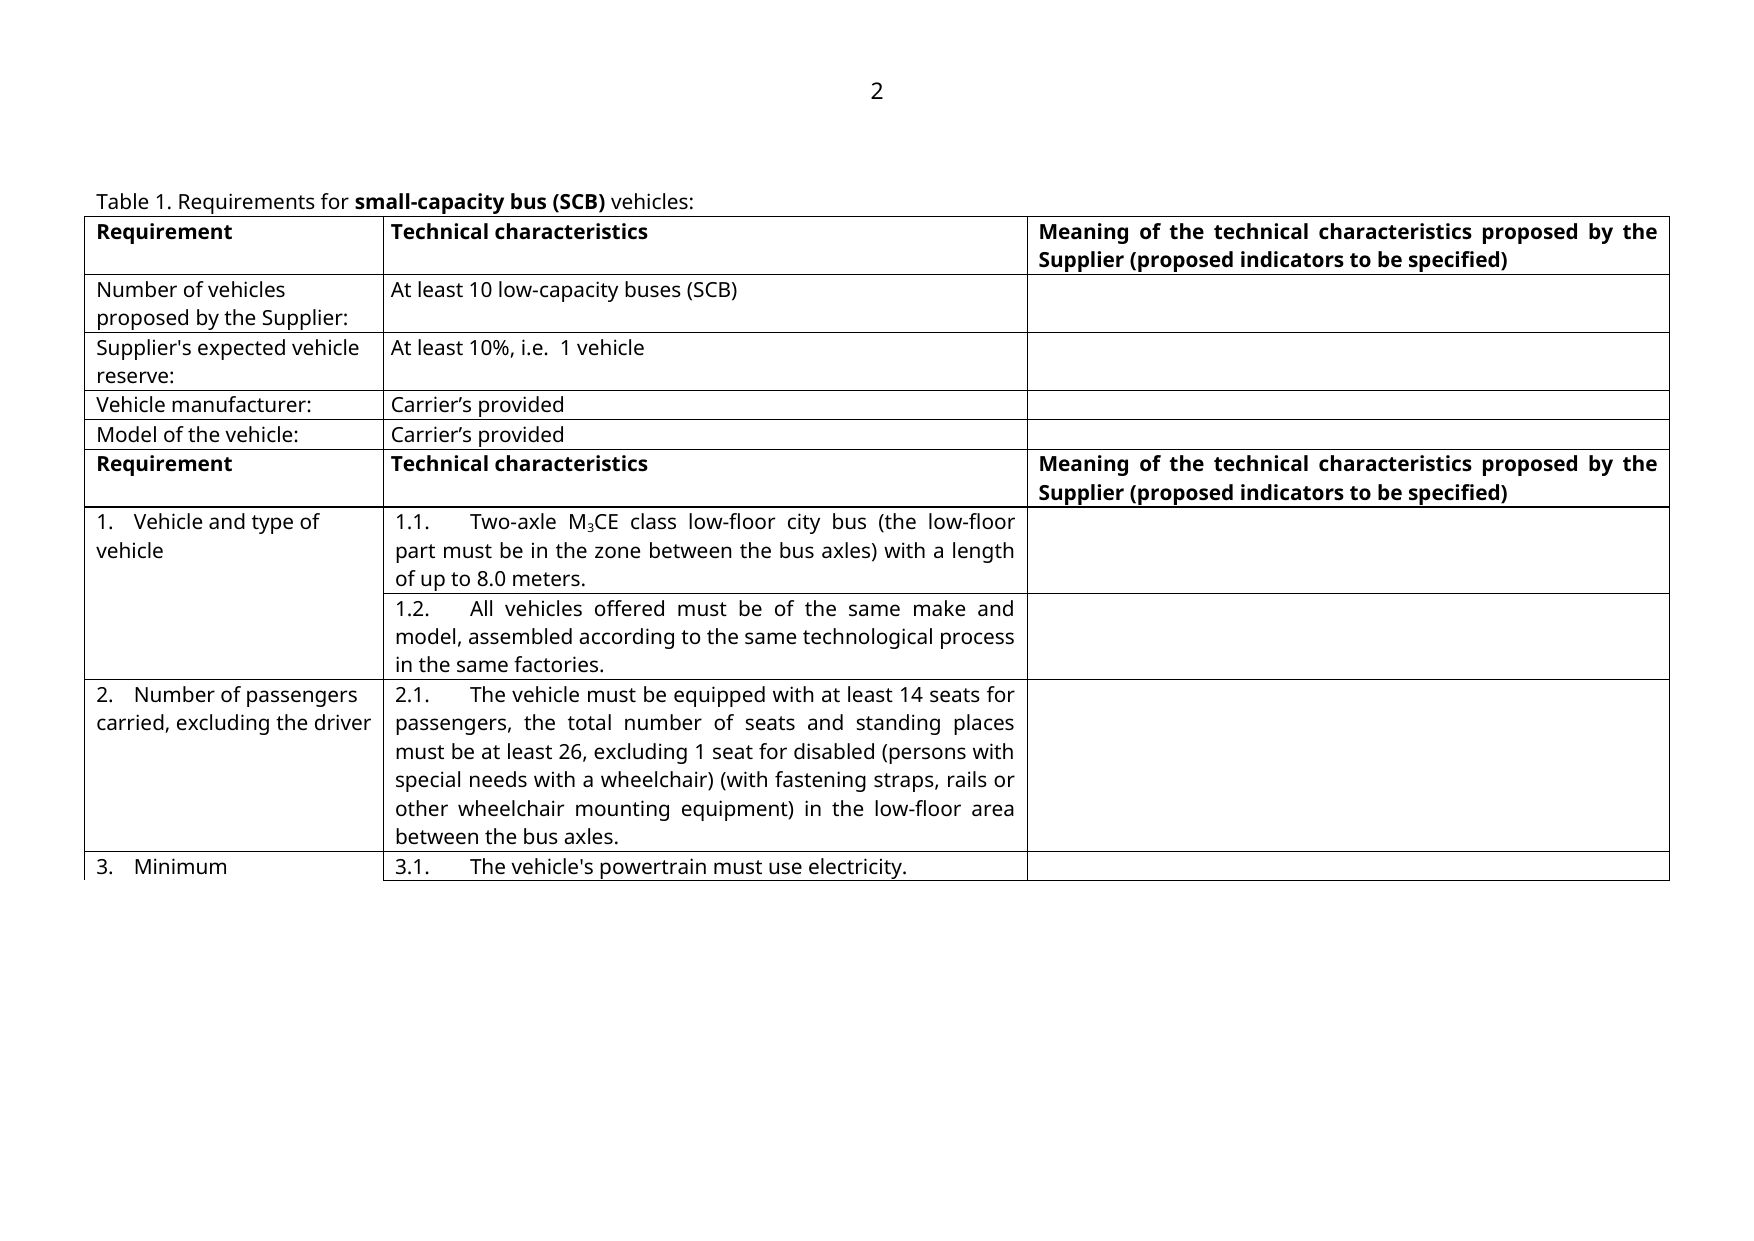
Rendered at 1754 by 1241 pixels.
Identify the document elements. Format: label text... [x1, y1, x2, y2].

table_cell Requirement [85, 217, 383, 274]
table_cell [1028, 275, 1669, 332]
table_cell [1028, 508, 1669, 593]
table_cell Requirement [85, 450, 383, 506]
table_cell The vehicle's powertrain must use electricity. [384, 852, 1027, 880]
table_cell Vehicle manufacturer: [85, 391, 383, 419]
table_header Table 1. Requirements for small-capacity bus (SCB) vehicles: [85, 187, 1669, 216]
table_cell At least 10 low-capacity buses (SCB) [384, 275, 1027, 332]
table_cell [1028, 333, 1669, 389]
table_cell [1028, 852, 1669, 880]
table_cell [1028, 680, 1669, 851]
table_cell Supplier's expected vehicle reserve: [85, 333, 383, 389]
table_cell [1028, 391, 1669, 419]
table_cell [85, 852, 383, 880]
table_cell At least 10%, i.e. 1 vehicle [384, 333, 1027, 389]
table_cell [1028, 420, 1669, 448]
table_cell Two-axle M3CE class low-floor city bus (the low-floor part must be in the zone between the bus axles) with a length of up to 8.0 meters. [384, 508, 1027, 593]
table_cell Technical characteristics [384, 450, 1027, 506]
table_cell All vehicles offered must be of the same make and model, assembled according to the same technological process in the same factories. [384, 594, 1027, 679]
table_cell Technical characteristics [384, 217, 1027, 274]
table_cell Number of passengers carried, excluding the driver [85, 680, 383, 851]
table_cell Vehicle and type of vehicle [85, 508, 383, 679]
table_cell The vehicle must be equipped with at least 14 seats for passengers, the total number of seats and standing places must be at least 26, excluding 1 seat for disabled (persons with special needs with a wheelchair) (with fastening straps, rails or other wheelchair mounting equipment) in the low-floor area between the bus axles. [384, 680, 1027, 851]
table_cell [1028, 594, 1669, 679]
table_cell Carrier’s provided [384, 420, 1027, 448]
table_cell Meaning of the technical characteristics proposed by the Supplier (proposed indicators to be specified) [1028, 217, 1669, 274]
table_cell Meaning of the technical characteristics proposed by the Supplier (proposed indicators to be specified) [1028, 450, 1669, 506]
table_cell Carrier’s provided [384, 391, 1027, 419]
table_cell Number of vehicles proposed by the Supplier: [85, 275, 383, 332]
table_cell Model of the vehicle: [85, 420, 383, 448]
